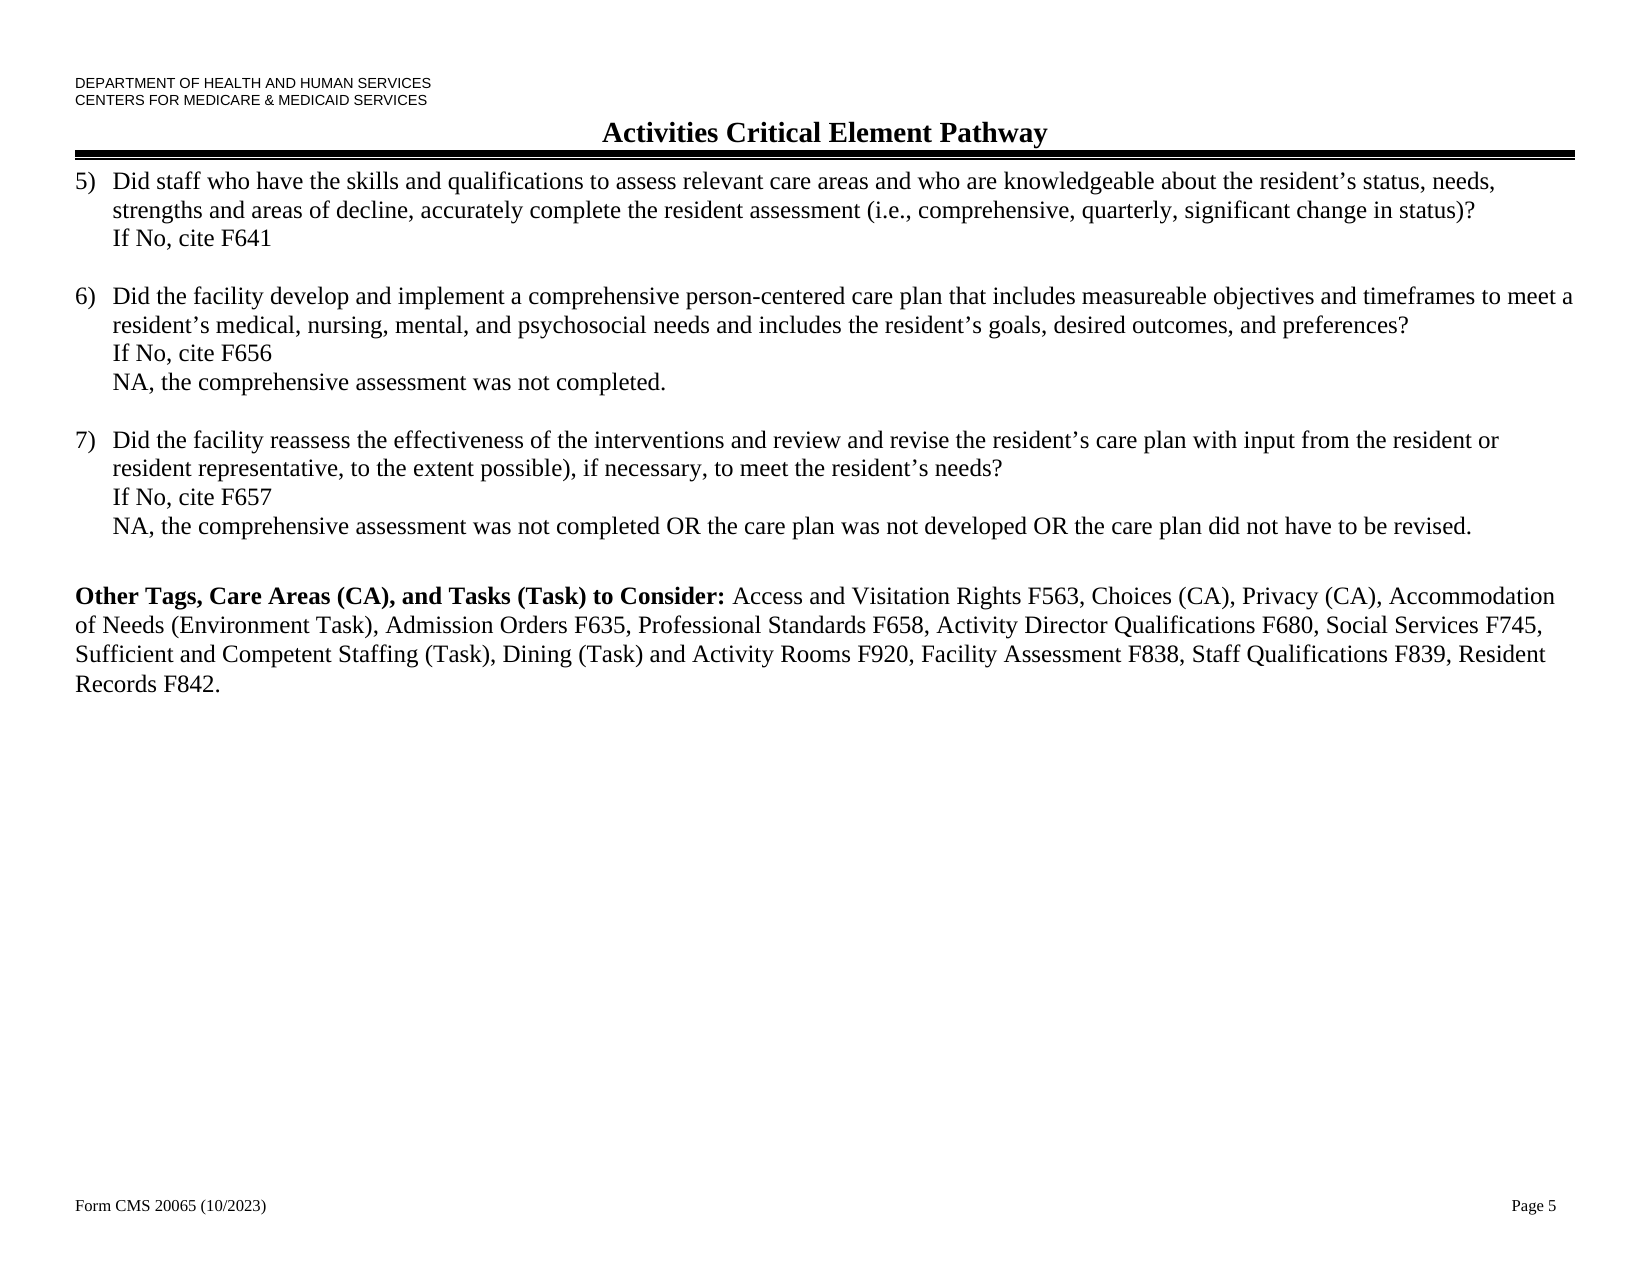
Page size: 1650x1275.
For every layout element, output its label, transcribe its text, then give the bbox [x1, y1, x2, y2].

text If No, cite F657 [112, 482, 1575, 511]
text Other Tags, Care Areas (CA), and Tasks (Task) to Consider: Access and Visitation Rights F563, Choices (CA), Privacy (CA), Accommodation of Needs (Environment Task), Admission Orders F635, Professional Standards F658, Activity Director Qualifications F680, Social Services F745, Sufficient and Competent Staffing (Task), Dining (Task) and Activity Rooms F920, Facility Assessment F838, Staff Qualifications F839, Resident Records F842. [75, 581, 1575, 698]
text If No, cite F656 [112, 338, 1575, 367]
text If No, cite F641 [112, 223, 1575, 252]
text NA, the comprehensive assessment was not completed. [112, 367, 1575, 396]
text NA, the comprehensive assessment was not completed OR the care plan was not developed OR the care plan did not have to be revised. [112, 511, 1575, 540]
list Did the facility develop and implement a comprehensive person-centered care plan that includes measureable objectives and timeframes to meet a resident’s medical, nursing, mental, and psychosocial needs and includes the resident’s goals, desired outcomes, and preferences? [75, 281, 1575, 338]
list Did the facility reassess the effectiveness of the interventions and review and revise the resident’s care plan with input from the resident or resident representative, to the extent possible), if necessary, to meet the resident’s needs? [75, 425, 1575, 482]
list Did staff who have the skills and qualifications to assess relevant care areas and who are knowledgeable about the resident’s status, needs, strengths and areas of decline, accurately complete the resident assessment (i.e., comprehensive, quarterly, significant change in status)? [75, 166, 1575, 223]
